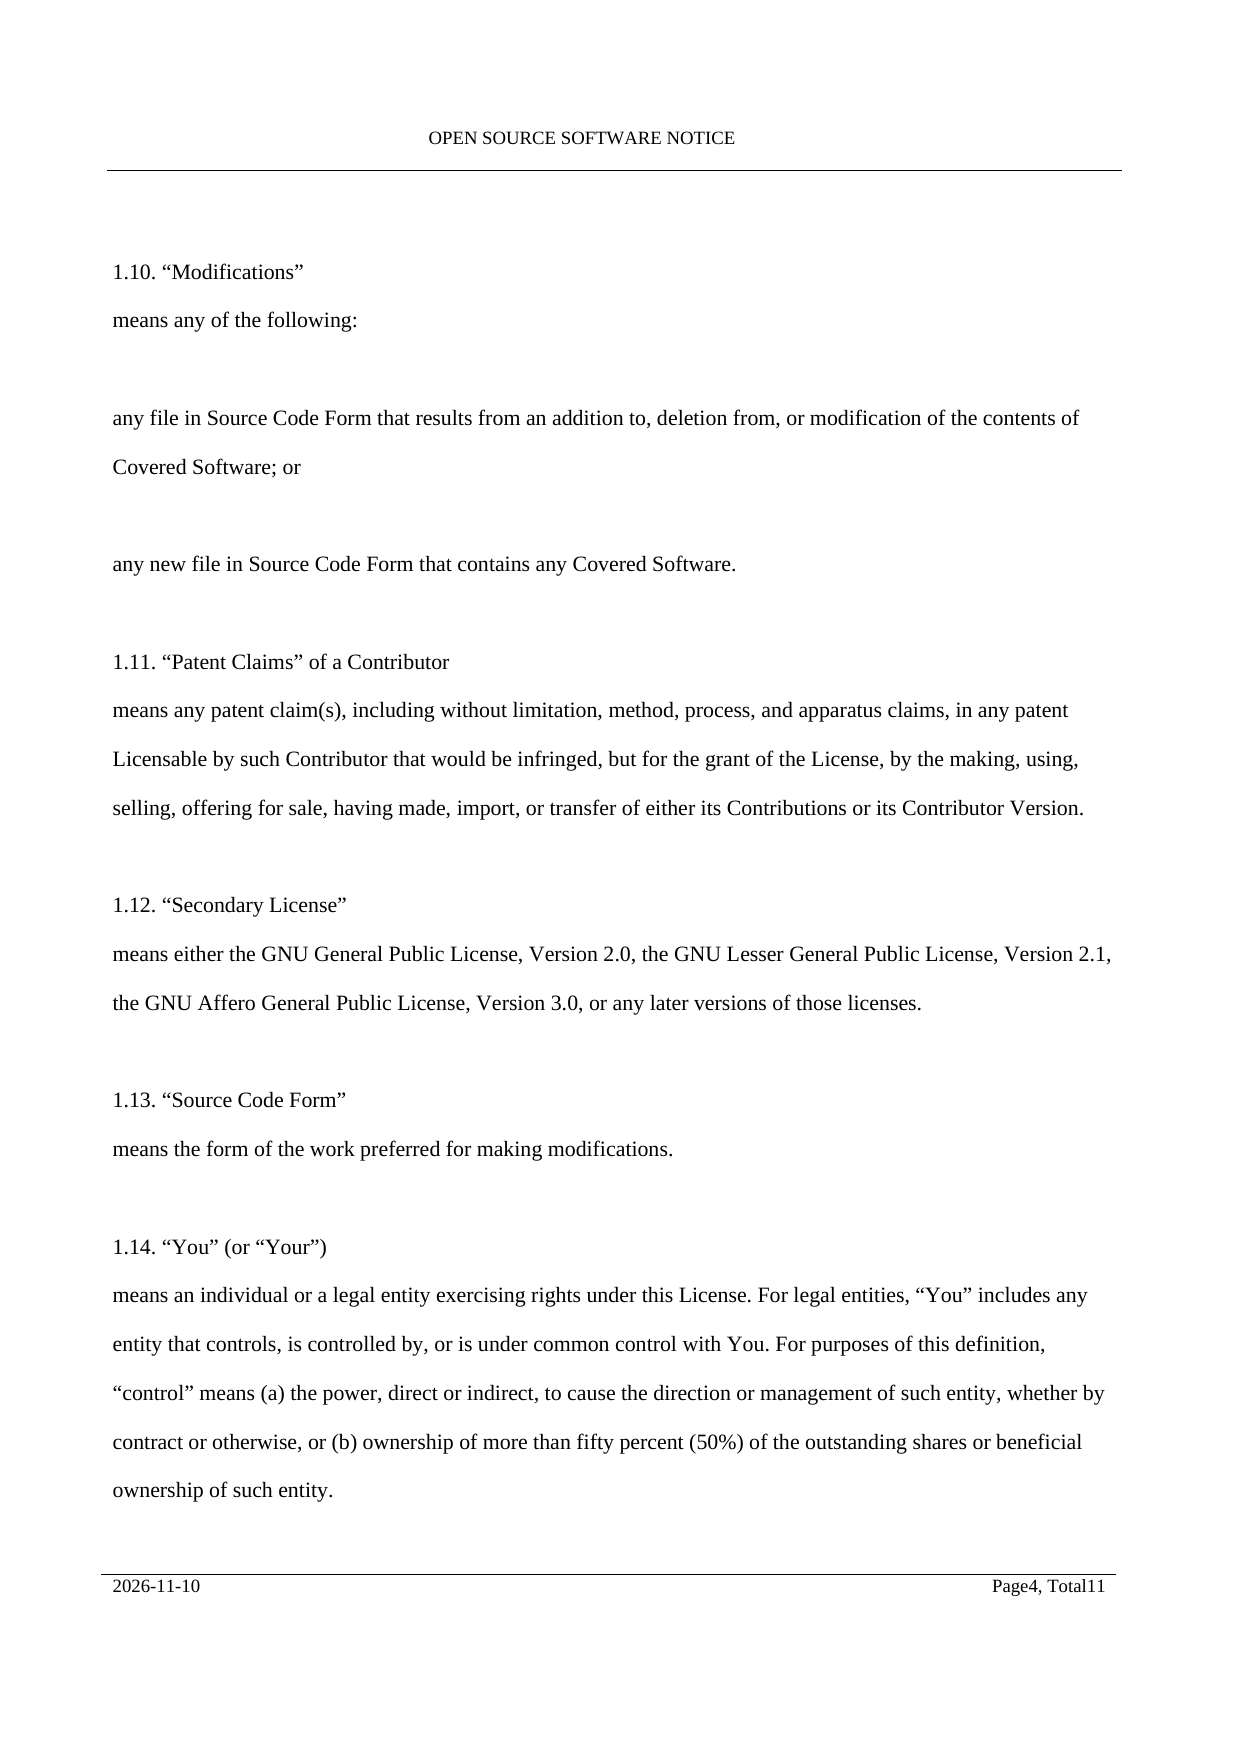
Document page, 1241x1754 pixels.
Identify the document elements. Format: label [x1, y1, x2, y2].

text [112, 206, 1128, 1506]
